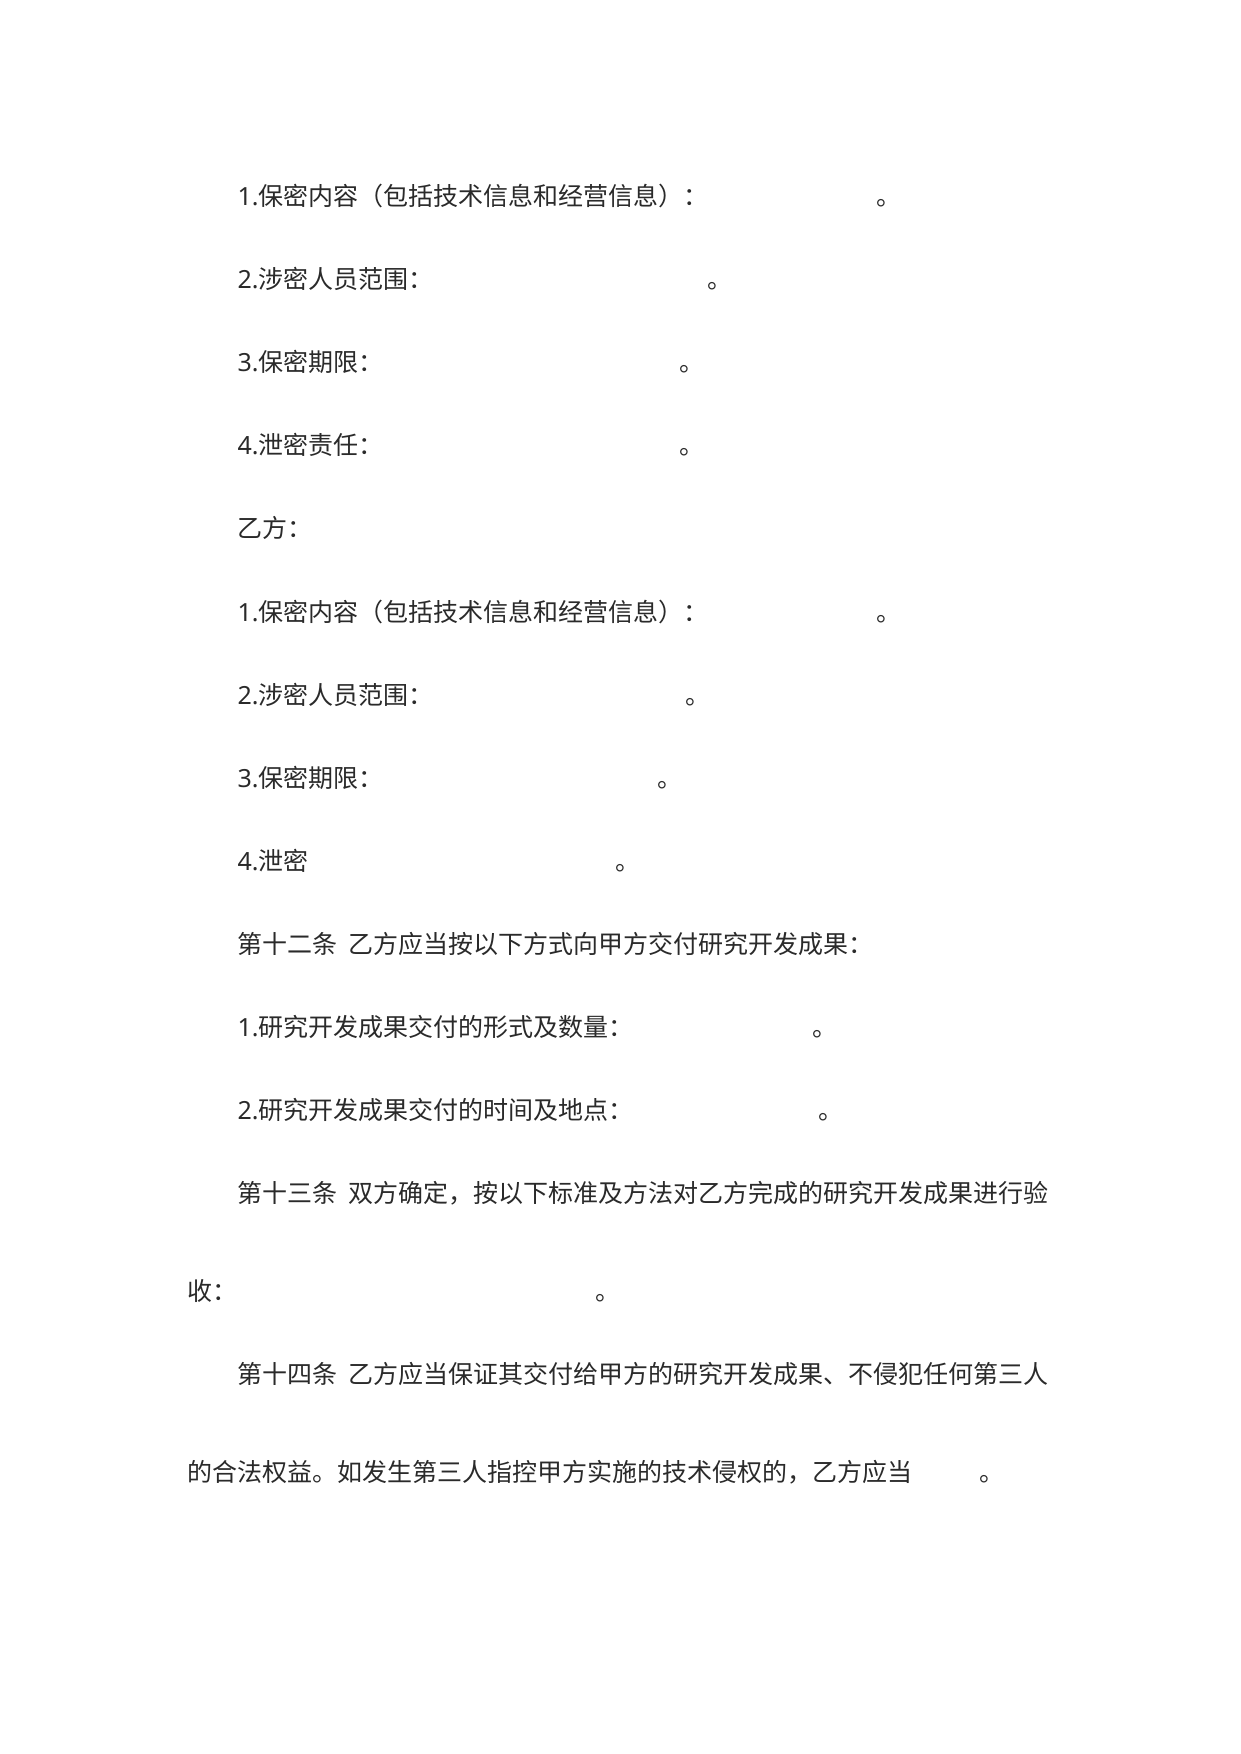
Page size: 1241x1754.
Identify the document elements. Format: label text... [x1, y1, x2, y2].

text 1.研究开发成果交付的形式及数量： 。 [187, 993, 1053, 1058]
text 2.涉密人员范围： 。 [187, 661, 1053, 726]
text 3.保密期限： 。 [187, 328, 1053, 393]
text 乙方： [187, 494, 1053, 559]
text 第十二条 乙方应当按以下方式向甲方交付研究开发成果： [187, 910, 1053, 975]
text 4.泄密 。 [187, 827, 1053, 892]
text 4.泄密责任： 。 [187, 411, 1053, 476]
text 1.保密内容（包括技术信息和经营信息）： 。 [187, 578, 1053, 643]
text 2.研究开发成果交付的时间及地点： 。 [187, 1076, 1053, 1141]
text 第十四条 乙方应当保证其交付给甲方的研究开发成果、不侵犯任何第三人的合法权益。如发生第三人指控甲方实施的技术侵权的，乙方应当 。 [187, 1340, 1053, 1503]
text 3.保密期限： 。 [187, 744, 1053, 809]
text 1.保密内容（包括技术信息和经营信息）： 。 [187, 162, 1053, 227]
text 2.涉密人员范围： 。 [187, 245, 1053, 310]
text 第十三条 双方确定，按以下标准及方法对乙方完成的研究开发成果进行验收： 。 [187, 1159, 1053, 1322]
